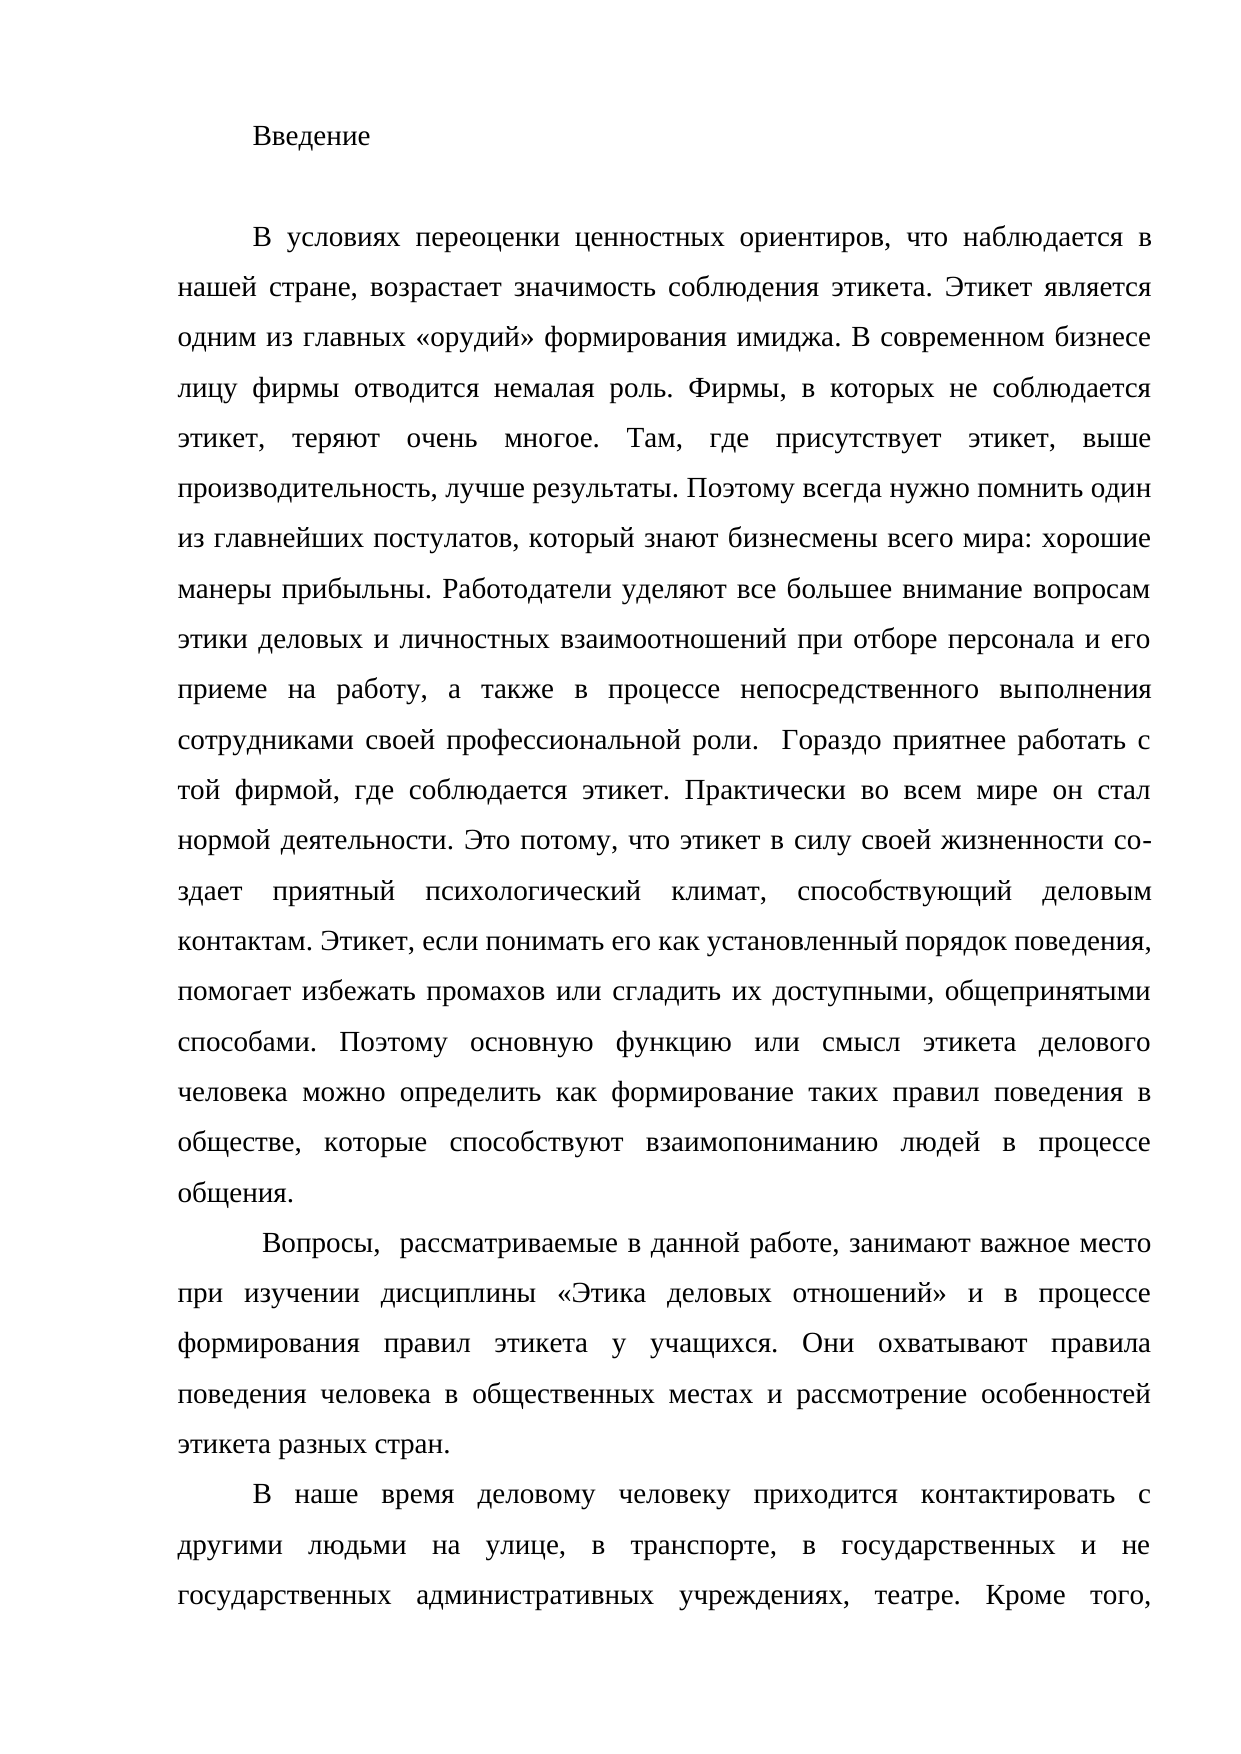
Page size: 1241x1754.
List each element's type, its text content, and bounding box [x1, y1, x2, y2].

text В условиях переоценки ценностных ориентиров, что наблюдается в нашей стране, возрастает значимость соблюдения этикета. Этикет является одним из главных «орудий» формирования имиджа. В современном бизнесе лицу фирмы отводится немалая роль. Фирмы, в которых не соблюдается этикет, теряют очень многое. Там, где присутствует этикет, выше производительность, лучше результаты. Поэтому всегда нужно помнить один из главнейших постулатов, который знают бизнесмены всего мира: хорошие манеры прибыльны. Работодатели уделяют все большее внимание вопросам этики деловых и личностных взаимоотношений при отборе персонала и его приеме на работу, а также в процессе непосредственного выполнения сотрудниками своей профессиональной роли. Гораздо приятнее работать с той фирмой, где соблюдается этикет. Практически во всем мире он стал нормой деятельности. Это потому, что этикет в силу своей жизненности создает приятный психологический климат, способствующий деловым контактам. Этикет, если понимать его как установленный порядок поведения, помогает избежать промахов или сгладить их доступными, общепринятыми способами. Поэтому основную функцию или смысл этикета делового человека можно определить как формирование таких правил поведения в обществе, которые способствуют взаимопониманию людей в процессе общения. [177, 219, 1152, 1208]
text Введение [177, 118, 1152, 152]
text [177, 1477, 1152, 1611]
text Вопросы, рассматриваемые в данной работе, занимают важное место при изучении дисциплины «Этика деловых отношений» и в процессе формирования правил этикета у учащихся. Они охватывают правила поведения человека в общественных местах и рассмотрение особенностей этикета разных стран. [177, 1225, 1152, 1460]
